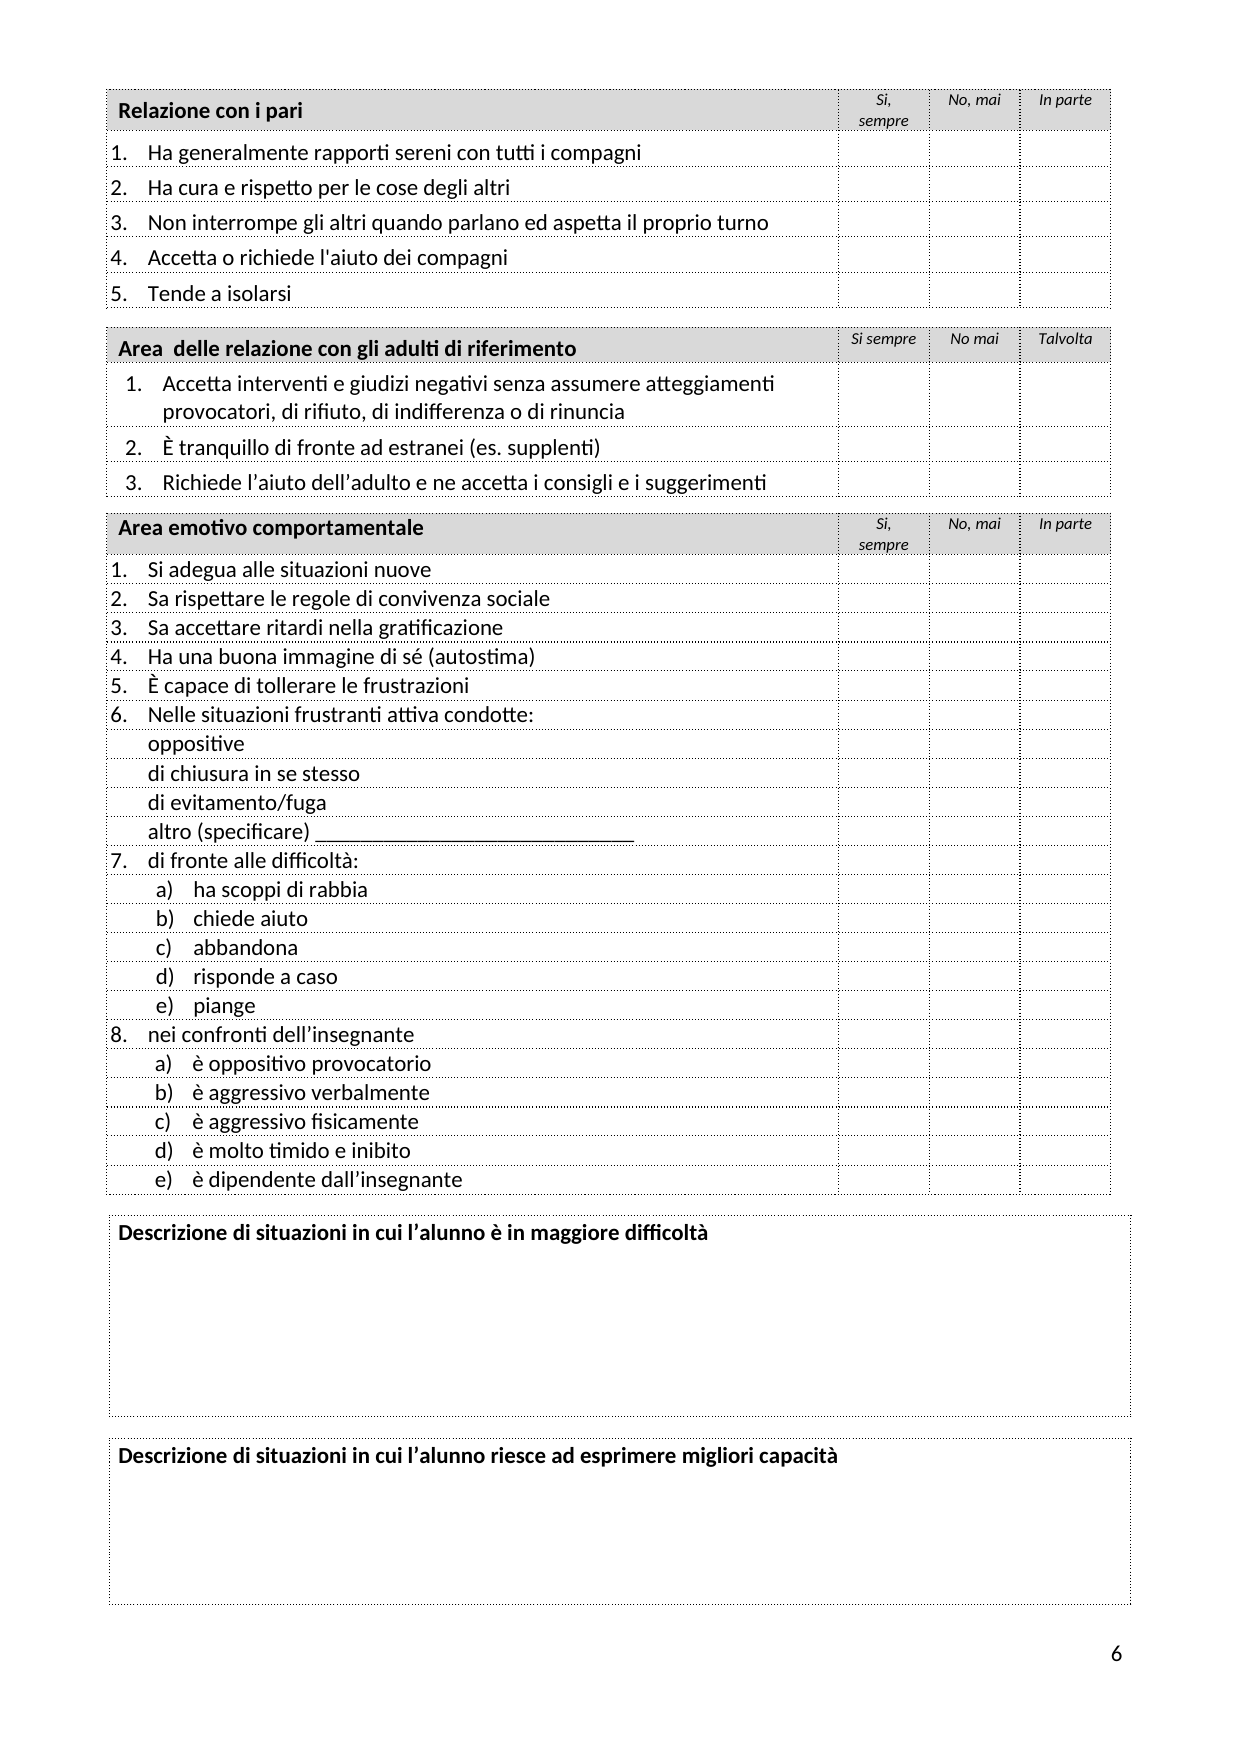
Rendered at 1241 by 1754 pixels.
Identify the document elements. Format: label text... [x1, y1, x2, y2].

table_cell [1020, 874, 1111, 903]
table_cell Sa accettare ritardi nella gratificazione [107, 612, 838, 641]
table_cell [838, 272, 929, 307]
table_cell è molto timido e inibito [107, 1135, 838, 1164]
table_cell [838, 1165, 929, 1193]
table_cell [838, 845, 929, 874]
table_cell [929, 670, 1020, 699]
table_header In parte [1020, 89, 1111, 130]
table_cell [929, 1165, 1020, 1193]
table_cell Accetta o richiede l'aiuto dei compagni [107, 236, 838, 272]
table_cell è aggressivo verbalmente [107, 1077, 838, 1106]
table_cell ha scoppi di rabbia [107, 874, 838, 903]
table_cell [838, 816, 929, 845]
table_cell [929, 236, 1020, 272]
table_cell [838, 1135, 929, 1164]
table_cell [929, 990, 1020, 1019]
table_cell [107, 307, 838, 327]
table_cell [929, 201, 1020, 236]
table_cell [1020, 729, 1111, 758]
table_cell chiede aiuto [107, 903, 838, 932]
table_cell Richiede l’aiuto dell’adulto e ne accetta i consigli e i suggerimenti [107, 461, 838, 496]
table_header No, mai [929, 89, 1020, 130]
table_cell No, mai [929, 513, 1020, 554]
table_cell [1020, 272, 1111, 307]
table_cell [1020, 670, 1111, 699]
table_cell [929, 461, 1020, 496]
table_cell [838, 1048, 929, 1077]
table_cell [929, 496, 1020, 512]
table_cell Si adegua alle situazioni nuove [107, 554, 838, 583]
table_cell [929, 816, 1020, 845]
table_cell [929, 583, 1020, 612]
table_cell è aggressivo fisicamente [107, 1106, 838, 1135]
table_cell [107, 496, 838, 512]
table_cell [1020, 583, 1111, 612]
table_cell di chiusura in se stesso [107, 758, 838, 787]
table_header Relazione con i pari [107, 89, 838, 130]
table_cell di evitamento/fuga [107, 787, 838, 816]
table_cell Sa rispettare le regole di convivenza sociale [107, 583, 838, 612]
table_cell [1020, 496, 1111, 512]
table_cell [1020, 1106, 1111, 1135]
table_cell [1020, 641, 1111, 670]
table_cell [1020, 166, 1111, 201]
table_cell [838, 166, 929, 201]
table_cell [929, 1048, 1020, 1077]
table_cell [838, 1077, 929, 1106]
table_cell [1020, 903, 1111, 932]
table_cell [1020, 307, 1111, 327]
table_cell Talvolta [1020, 327, 1111, 362]
table_cell [838, 1106, 929, 1135]
table_cell [929, 554, 1020, 583]
text Descrizione di situazioni in cui l’alunno riesce ad esprimere migliori capacità [109, 1438, 1131, 1469]
table_cell [838, 787, 929, 816]
table_cell [1020, 787, 1111, 816]
table_cell È tranquillo di fronte ad estranei (es. supplenti) [107, 426, 838, 461]
table_cell [929, 1135, 1020, 1164]
table_cell [1020, 845, 1111, 874]
table_cell [1020, 362, 1111, 426]
table_cell [838, 758, 929, 787]
table_cell [1020, 758, 1111, 787]
table_cell [838, 307, 929, 327]
table_cell [838, 554, 929, 583]
table_cell No mai [929, 327, 1020, 362]
table_cell [929, 729, 1020, 758]
table_cell [838, 932, 929, 961]
table_cell è dipendente dall’insegnante [107, 1165, 838, 1193]
table_cell Area emotivo comportamentale [107, 513, 838, 554]
table_cell [929, 961, 1020, 990]
table_cell oppositive [107, 729, 838, 758]
table_cell Si sempre [838, 327, 929, 362]
table_header Si, sempre [838, 89, 929, 130]
table_cell [1020, 612, 1111, 641]
table_cell [838, 461, 929, 496]
table_cell [1020, 461, 1111, 496]
table_cell [929, 758, 1020, 787]
table_cell [838, 612, 929, 641]
table_cell [838, 496, 929, 512]
table_cell Ha cura e rispetto per le cose degli altri [107, 166, 838, 201]
table_cell [838, 362, 929, 426]
table_cell [838, 729, 929, 758]
table_cell [1020, 961, 1111, 990]
table_cell [929, 362, 1020, 426]
table_cell [838, 641, 929, 670]
table_cell [1020, 201, 1111, 236]
table_cell [929, 130, 1020, 166]
table_cell [1020, 1048, 1111, 1077]
table_cell [1020, 130, 1111, 166]
table_cell [929, 1077, 1020, 1106]
table_cell [929, 1019, 1020, 1048]
table_cell abbandona [107, 932, 838, 961]
table_cell di fronte alle difficoltà: [107, 845, 838, 874]
table_cell [929, 845, 1020, 874]
table_cell piange [107, 990, 838, 1019]
table_cell è oppositivo provocatorio [107, 1048, 838, 1077]
table_cell [929, 700, 1020, 728]
text Descrizione di situazioni in cui l’alunno è in maggiore difficoltà [109, 1215, 1131, 1246]
table_cell risponde a caso [107, 961, 838, 990]
table_cell [929, 426, 1020, 461]
table_cell altro (specificare) ____________________________ [107, 816, 838, 845]
table_cell [838, 426, 929, 461]
table_cell [1020, 236, 1111, 272]
table_cell [929, 932, 1020, 961]
table_cell [838, 670, 929, 699]
table_cell [838, 130, 929, 166]
table_cell [1020, 816, 1111, 845]
table_cell [1020, 1165, 1111, 1193]
table_cell [1020, 426, 1111, 461]
table_cell Ha una buona immagine di sé (autostima) [107, 641, 838, 670]
table_cell [1020, 1019, 1111, 1048]
table_cell [838, 874, 929, 903]
table_cell [929, 272, 1020, 307]
table_cell [929, 166, 1020, 201]
table_cell [1020, 932, 1111, 961]
table_cell [838, 1019, 929, 1048]
table_cell [929, 874, 1020, 903]
table_cell [929, 903, 1020, 932]
table_cell [929, 641, 1020, 670]
table_cell Ha generalmente rapporti sereni con tutti i compagni [107, 130, 838, 166]
table_cell Non interrompe gli altri quando parlano ed aspetta il proprio turno [107, 201, 838, 236]
table_cell [929, 787, 1020, 816]
table_cell [838, 700, 929, 728]
table_cell In parte [1020, 513, 1111, 554]
table_cell [838, 990, 929, 1019]
table_cell [1020, 700, 1111, 728]
table_cell Nelle situazioni frustranti attiva condotte: [107, 700, 838, 728]
table_cell Area delle relazione con gli adulti di riferimento [107, 327, 838, 362]
table_cell Accetta interventi e giudizi negativi senza assumere atteggiamenti provocatori, di rifiuto, di indifferenza o di rinuncia [107, 362, 838, 426]
table_cell [929, 1106, 1020, 1135]
table_cell [929, 612, 1020, 641]
table_cell [838, 961, 929, 990]
table_cell [1020, 990, 1111, 1019]
table_cell Tende a isolarsi [107, 272, 838, 307]
table_cell Si, sempre [838, 513, 929, 554]
table_cell [838, 236, 929, 272]
table_cell [1020, 1135, 1111, 1164]
table_cell [838, 903, 929, 932]
table_cell È capace di tollerare le frustrazioni [107, 670, 838, 699]
table_cell [838, 201, 929, 236]
table_cell nei confronti dell’insegnante [107, 1019, 838, 1048]
table_cell [1020, 554, 1111, 583]
table_cell [1020, 1077, 1111, 1106]
table_cell [838, 583, 929, 612]
table_cell [929, 307, 1020, 327]
